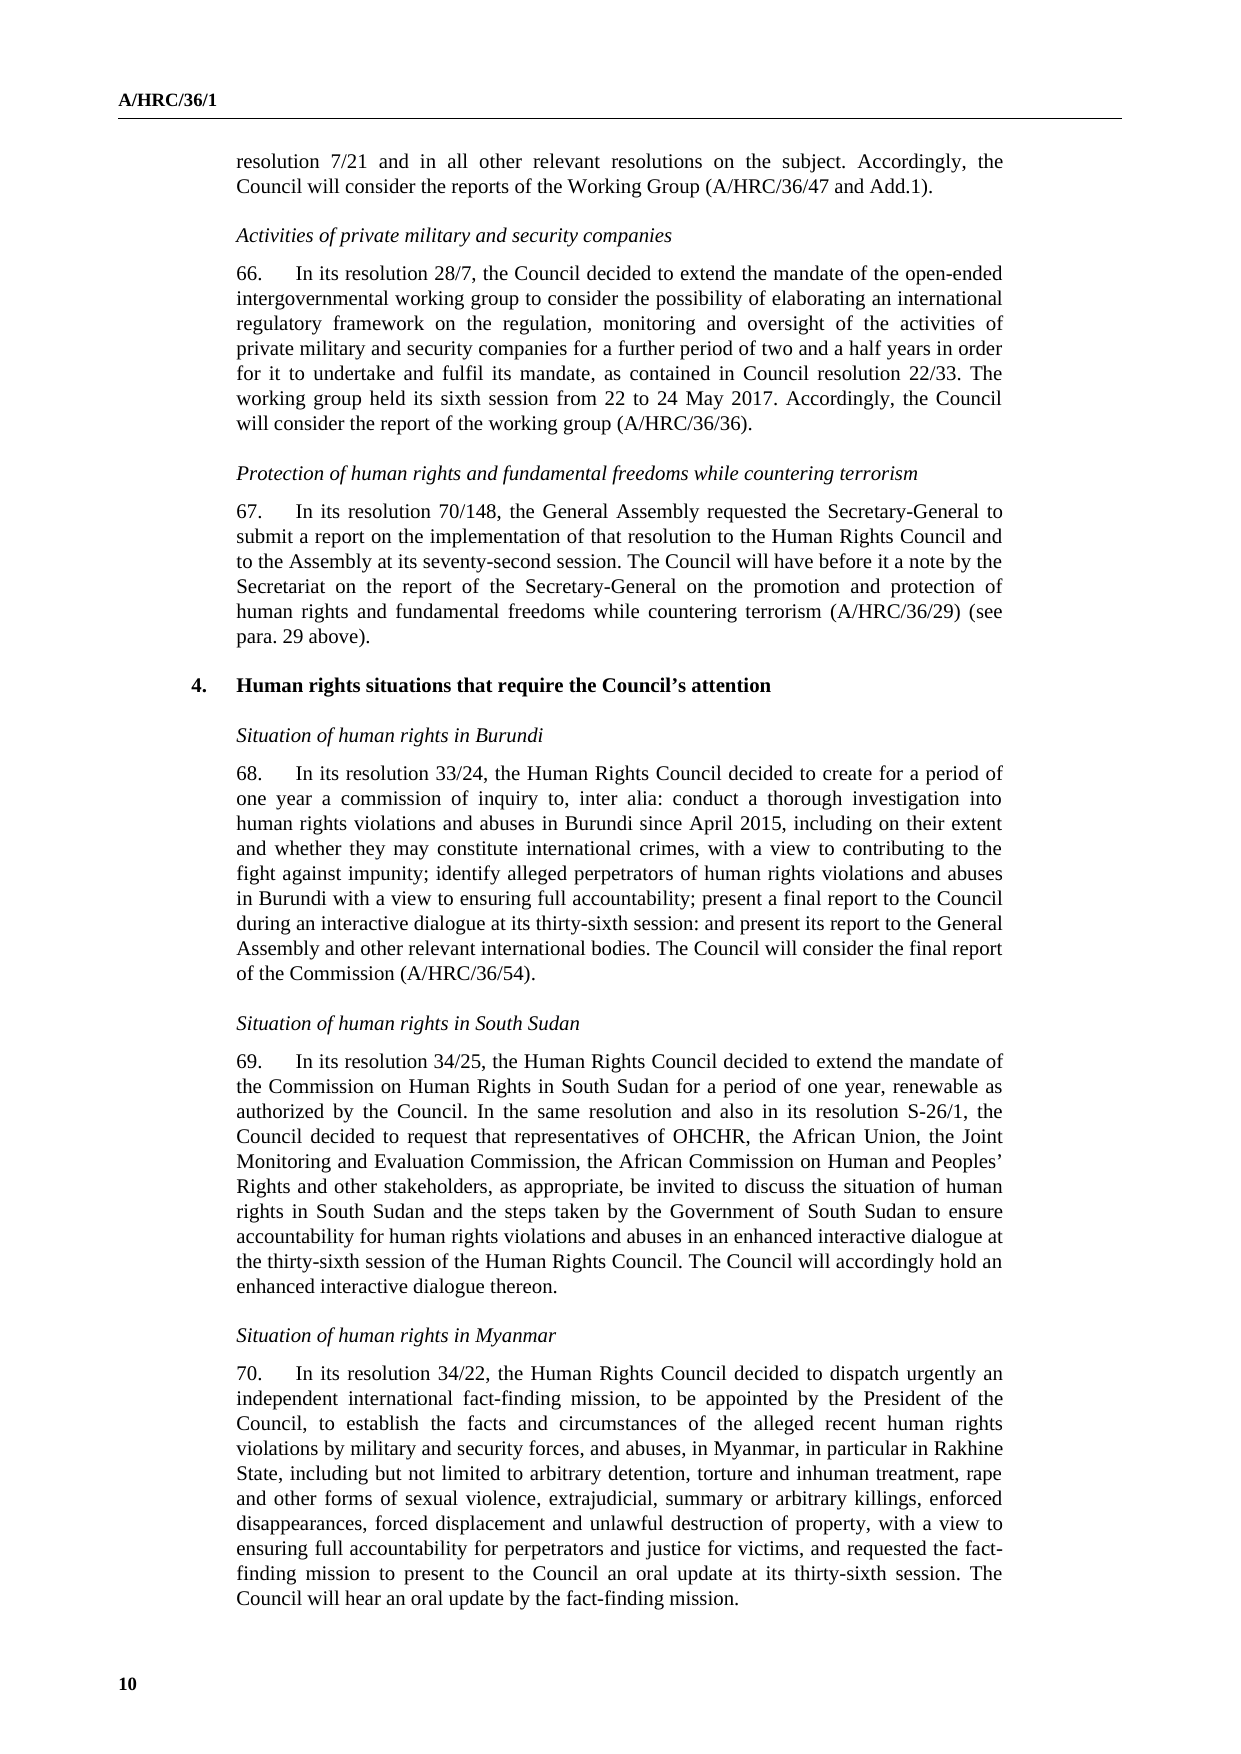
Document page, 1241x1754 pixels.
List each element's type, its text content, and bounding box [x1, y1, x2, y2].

text 67. In its resolution 70/148, the General Assembly requested the Secretary-General to submit a report on the implementation of that resolution to the Human Rights Council and to the Assembly at its seventy-second session. The Council will have before it a note by the Secretariat on the report of the Secretary-General on the promotion and protection of human rights and fundamental freedoms while countering terrorism (A/HRC/36/29) (see para. 29 above). [236, 498, 1004, 648]
text Situation of human rights in South Sudan [118, 1010, 1004, 1035]
text 69. In its resolution 34/25, the Human Rights Council decided to extend the mandate of the Commission on Human Rights in South Sudan for a period of one year, renewable as authorized by the Council. In the same resolution and also in its resolution S-26/1, the Council decided to request that representatives of OHCHR, the African Union, the Joint Monitoring and Evaluation Commission, the African Commission on Human and Peoples’ Rights and other stakeholders, as appropriate, be invited to discuss the situation of human rights in South Sudan and the steps taken by the Government of South Sudan to ensure accountability for human rights violations and abuses in an enhanced interactive dialogue at the thirty-sixth session of the Human Rights Council. The Council will accordingly hold an enhanced interactive dialogue thereon. [236, 1048, 1004, 1298]
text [236, 148, 1004, 198]
text 66. In its resolution 28/7, the Council decided to extend the mandate of the open-ended intergovernmental working group to consider the possibility of elaborating an international regulatory framework on the regulation, monitoring and oversight of the activities of private military and security companies for a further period of two and a half years in order for it to undertake and fulfil its mandate, as contained in Council resolution 22/33. The working group held its sixth session from 22 to 24 May 2017. Accordingly, the Council will consider the report of the working group (A/HRC/36/36). [236, 260, 1004, 435]
text Protection of human rights and fundamental freedoms while countering terrorism [118, 460, 1004, 485]
text 68. In its resolution 33/24, the Human Rights Council decided to create for a period of one year a commission of inquiry to, inter alia: conduct a thorough investigation into human rights violations and abuses in Burundi since April 2015, including on their extent and whether they may constitute international crimes, with a view to contributing to the fight against impunity; identify alleged perpetrators of human rights violations and abuses in Burundi with a view to ensuring full accountability; present a final report to the Council during an interactive dialogue at its thirty-sixth session: and present its report to the General Assembly and other relevant international bodies. The Council will consider the final report of the Commission (A/HRC/36/54). [236, 760, 1004, 985]
text Situation of human rights in Myanmar [118, 1323, 1004, 1348]
text Activities of private military and security companies [118, 223, 1004, 248]
text 70. In its resolution 34/22, the Human Rights Council decided to dispatch urgently an independent international fact-finding mission, to be appointed by the President of the Council, to establish the facts and circumstances of the alleged recent human rights violations by military and security forces, and abuses, in Myanmar, in particular in Rakhine State, including but not limited to arbitrary detention, torture and inhuman treatment, rape and other forms of sexual violence, extrajudicial, summary or arbitrary killings, enforced disappearances, forced displacement and unlawful destruction of property, with a view to ensuring full accountability for perpetrators and justice for victims, and requested the fact-finding mission to present to the Council an oral update at its thirty-sixth session. The Council will hear an oral update by the fact-finding mission. [236, 1360, 1004, 1610]
text 4. Human rights situations that require the Council’s attention [118, 673, 1004, 698]
text Situation of human rights in Burundi [118, 723, 1004, 748]
